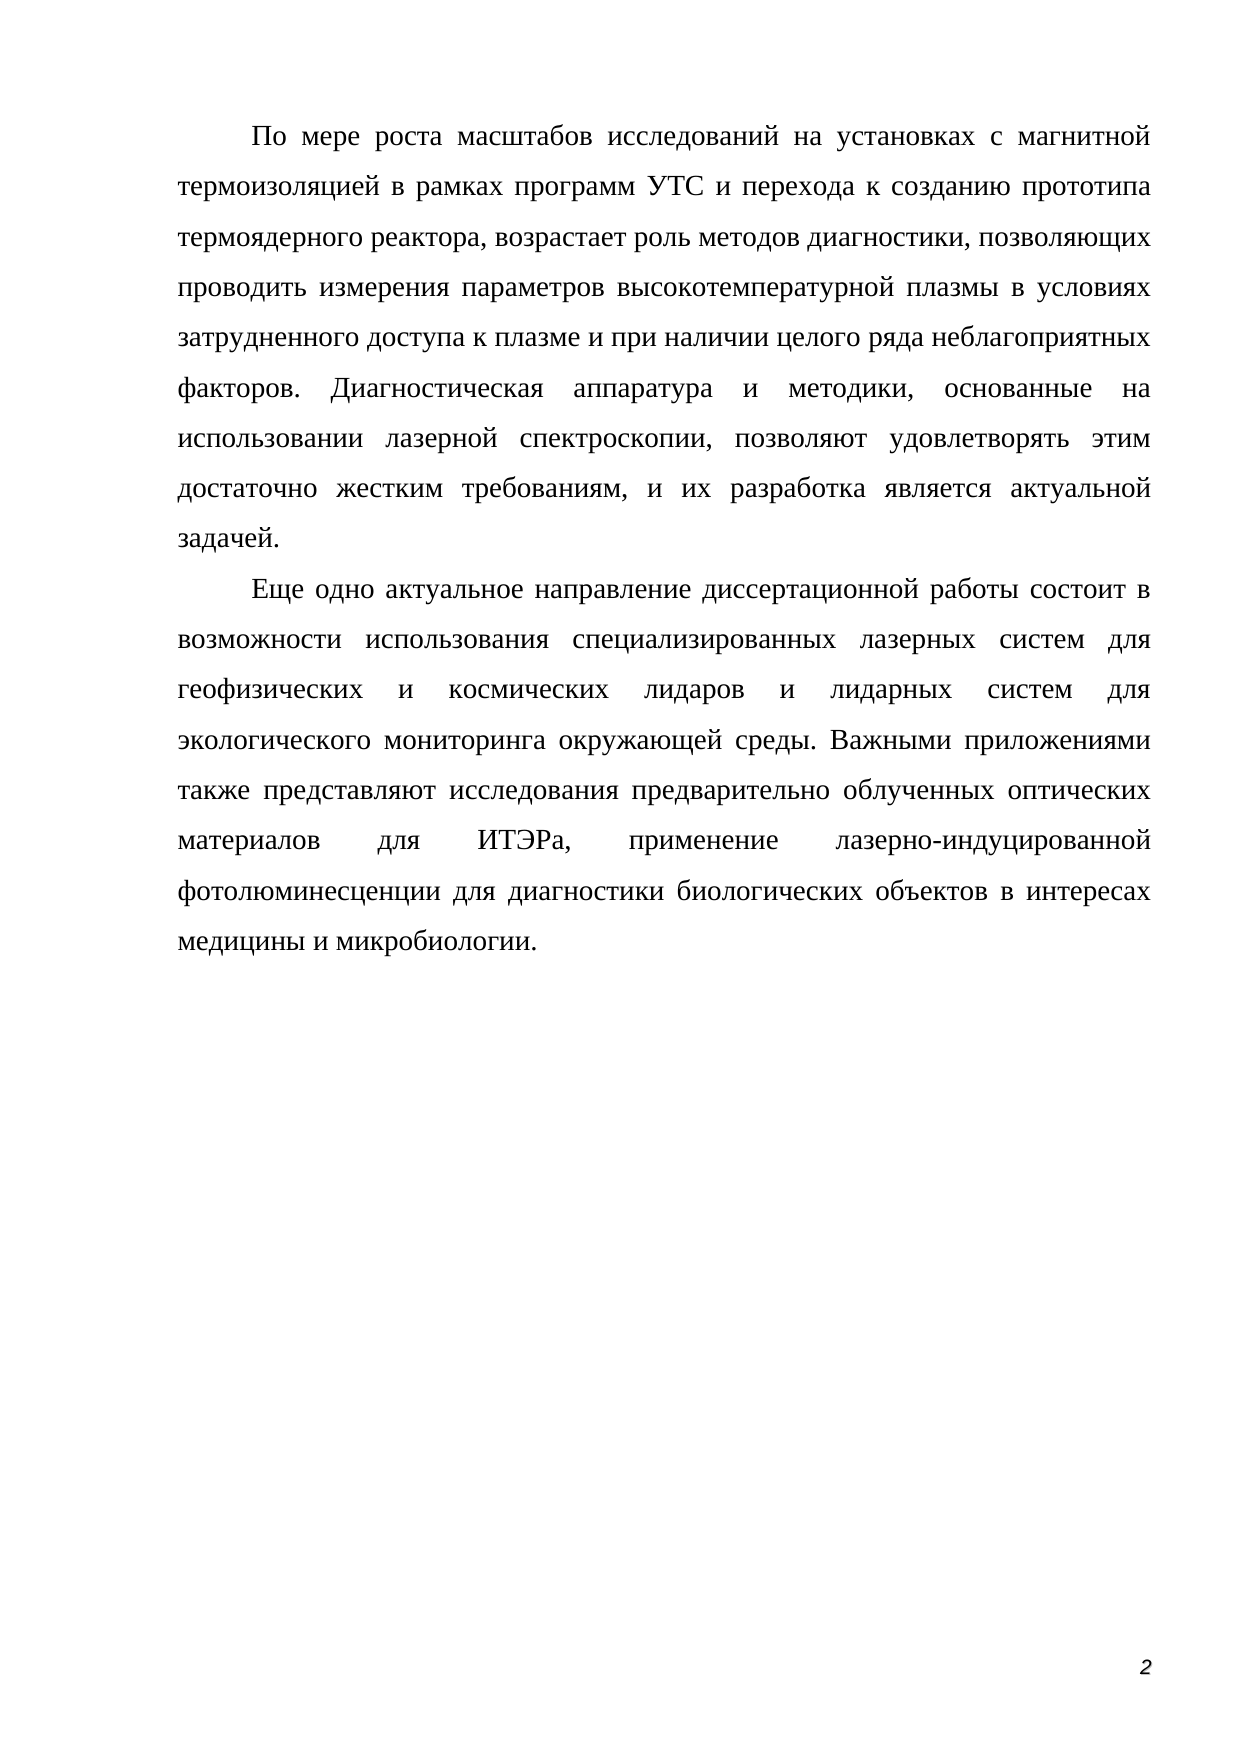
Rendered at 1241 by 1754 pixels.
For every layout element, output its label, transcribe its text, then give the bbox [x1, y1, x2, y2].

text По мере роста масштабов исследований на установках с магнитной термоизоляцией в рамках программ УТС и перехода к созданию прототипа термоядерного реактора, возрастает роль методов диагностики, позволяющих проводить измерения параметров высокотемпературной плазмы в условиях затрудненного доступа к плазме и при наличии целого ряда неблагоприятных факторов. Диагностическая аппаратура и методики, основанные на использовании лазерной спектроскопии, позволяют удовлетворять этим достаточно жестким требованиям, и их разработка является актуальной задачей. [177, 118, 1152, 554]
text Еще одно актуальное направление диссертационной работы состоит в возможности использования специализированных лазерных систем для геофизических и космических лидаров и лидарных систем для экологического мониторинга окружающей среды. Важными приложениями также представляют исследования предварительно облученных оптических материалов для ИТЭРа, применение лазерно-индуцированной фотолюминесценции для диагностики биологических объектов в интересах медицины и микробиологии. [177, 571, 1152, 957]
